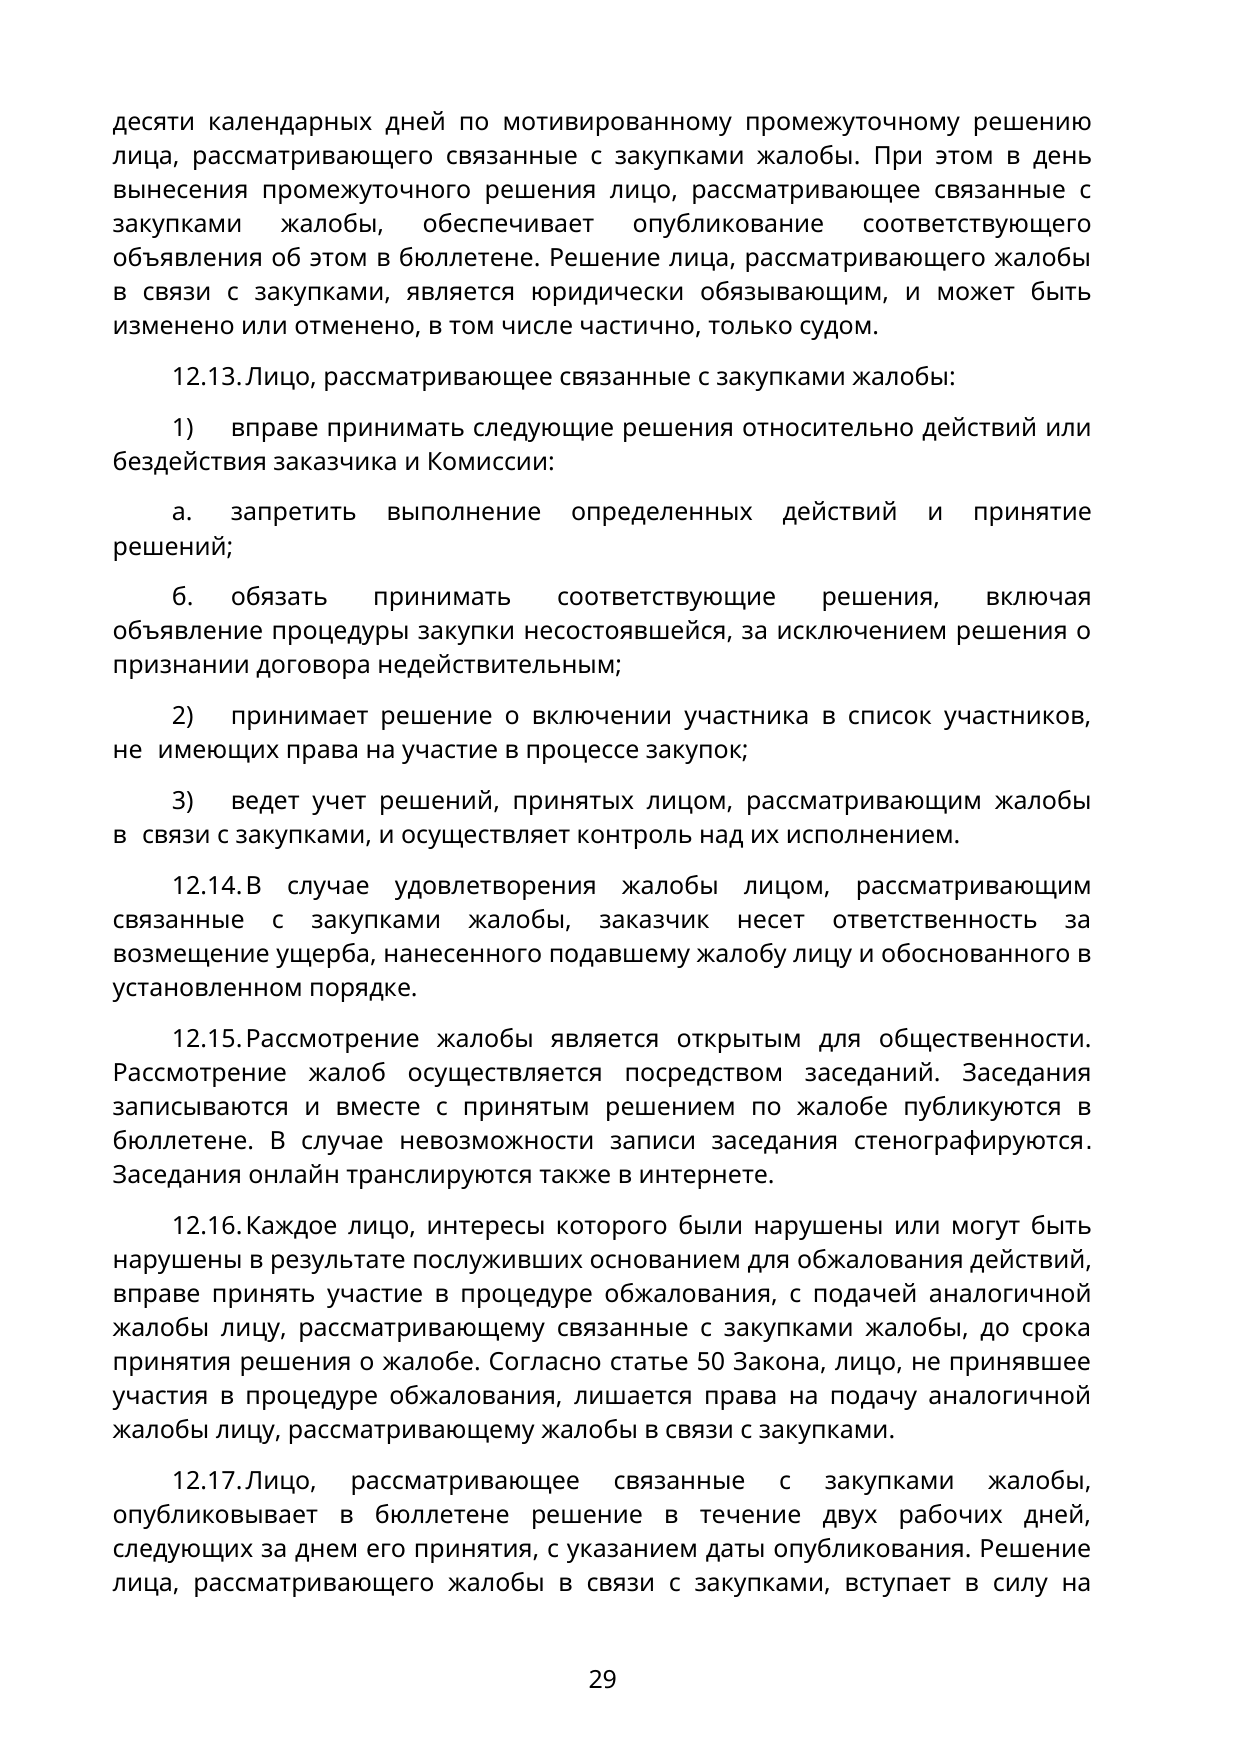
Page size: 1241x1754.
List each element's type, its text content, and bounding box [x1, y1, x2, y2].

text 3) ведет учет решений, принятых лицом, рассматривающим жалобы в связи с закупками, и осуществляет контроль над их исполнением. [112, 783, 1092, 851]
text 12.14. В случае удовлетворения жалобы лицом, рассматривающим связанные с закупками жалобы, заказчик несет ответственность за возмещение ущерба, нанесенного подавшему жалобу лицу и обоснованного в установленном порядке. [112, 868, 1092, 1004]
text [112, 1463, 1092, 1599]
text б. обязать принимать соответствующие решения, включая объявление процедуры закупки несостоявшейся, за исключением решения о признании договора недействительным; [112, 579, 1092, 681]
text 12.15. Рассмотрение жалобы является открытым для общественности. Рассмотрение жалоб осуществляется посредством заседаний. Заседания записываются и вместе с принятым решением по жалобе публикуются в бюллетене. В случае невозможности записи заседания стенографируются. Заседания онлайн транслируются также в интернете. [112, 1021, 1092, 1191]
text 1) вправе принимать следующие решения относительно действий или бездействия заказчика и Комиссии: [112, 409, 1092, 477]
text а. запретить выполнение определенных действий и принятие решений; [112, 494, 1092, 562]
text 2) принимает решение о включении участника в список участников, не имеющих права на участие в процессе закупок; [112, 698, 1092, 766]
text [112, 103, 1092, 342]
text 12.16. Каждое лицо, интересы которого были нарушены или могут быть нарушены в результате послуживших основанием для обжалования действий, вправе принять участие в процедуре обжалования, с подачей аналогичной жалобы лицу, рассматривающему связанные с закупками жалобы, до срока принятия решения о жалобе. Согласно статье 50 Закона, лицо, не принявшее участия в процедуре обжалования, лишается права на подачу аналогичной жалобы лицу, рассматривающему жалобы в связи с закупками. [112, 1208, 1092, 1446]
text 12.13. Лицо, рассматривающее связанные с закупками жалобы: [112, 358, 1092, 393]
